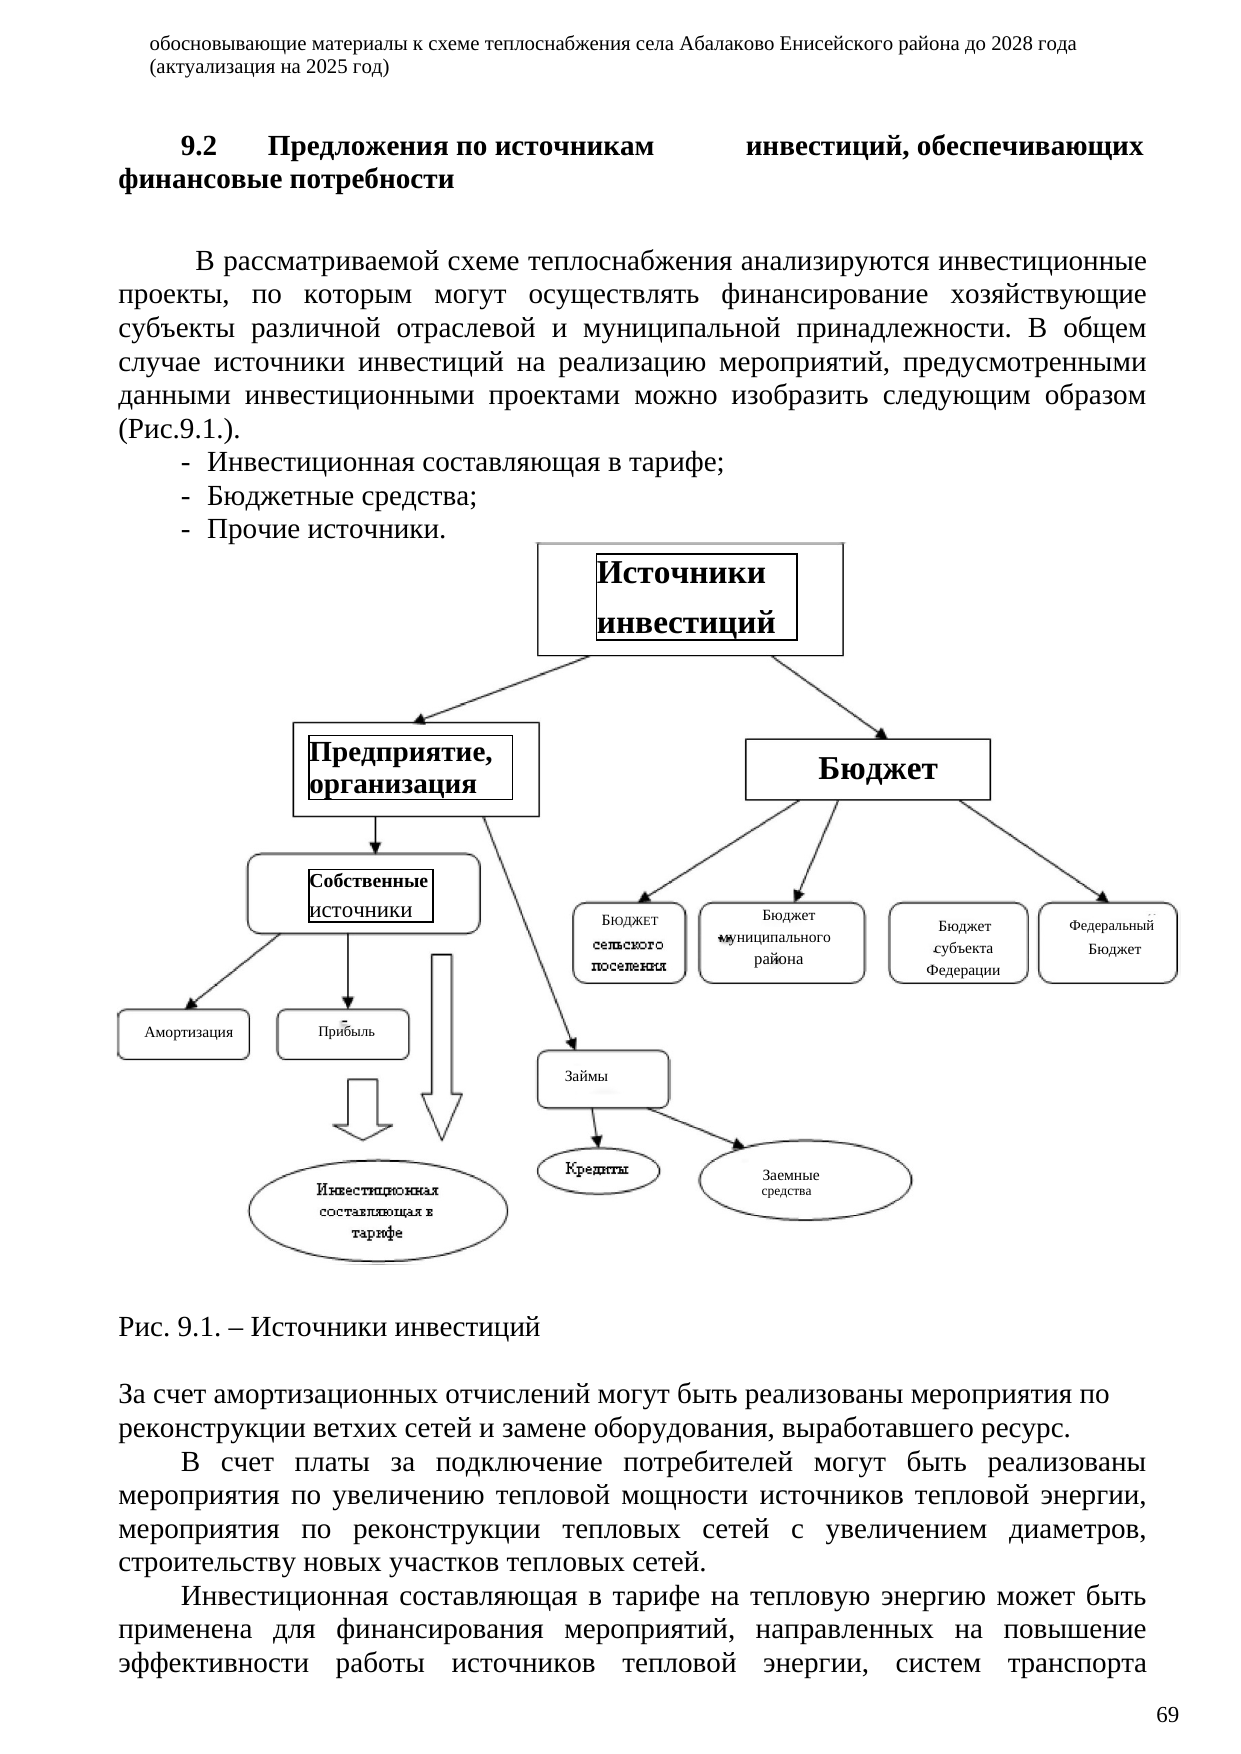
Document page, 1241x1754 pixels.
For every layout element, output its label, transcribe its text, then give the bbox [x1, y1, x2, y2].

list Прочие источники. [118, 511, 1147, 545]
list Предложения по источникам инвестиций, обеспечивающих [181, 128, 1147, 161]
text Рис. 9.1. – Источники инвестиций [118, 1309, 1147, 1343]
text реконструкции ветхих сетей и замене оборудования, выработавшего ресурс. [118, 1410, 1147, 1444]
list Бюджетные средства; [118, 478, 1147, 511]
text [118, 1578, 1147, 1678]
text финансовые потребности [118, 161, 1147, 195]
text За счет амортизационных отчислений могут быть реализованы мероприятия по [118, 1377, 1147, 1410]
text В рассматриваемой схеме теплоснабжения анализируются инвестиционные проекты, по которым могут осуществлять финансирование хозяйствующие субъекты различной отраслевой и муниципальной принадлежности. В общем случае источники инвестиций на реализацию мероприятий, предусмотренными данными инвестиционными проектами можно изобразить следующим образом (Рис.9.1.). [118, 243, 1147, 444]
text В счет платы за подключение потребителей могут быть реализованы мероприятия по увеличению тепловой мощности источников тепловой энергии, мероприятия по реконструкции тепловых сетей с увеличением диаметров, строительству новых участков тепловых сетей. [118, 1444, 1147, 1578]
picture [116, 542, 1181, 1265]
list Инвестиционная составляющая в тарифе; [118, 444, 1147, 478]
